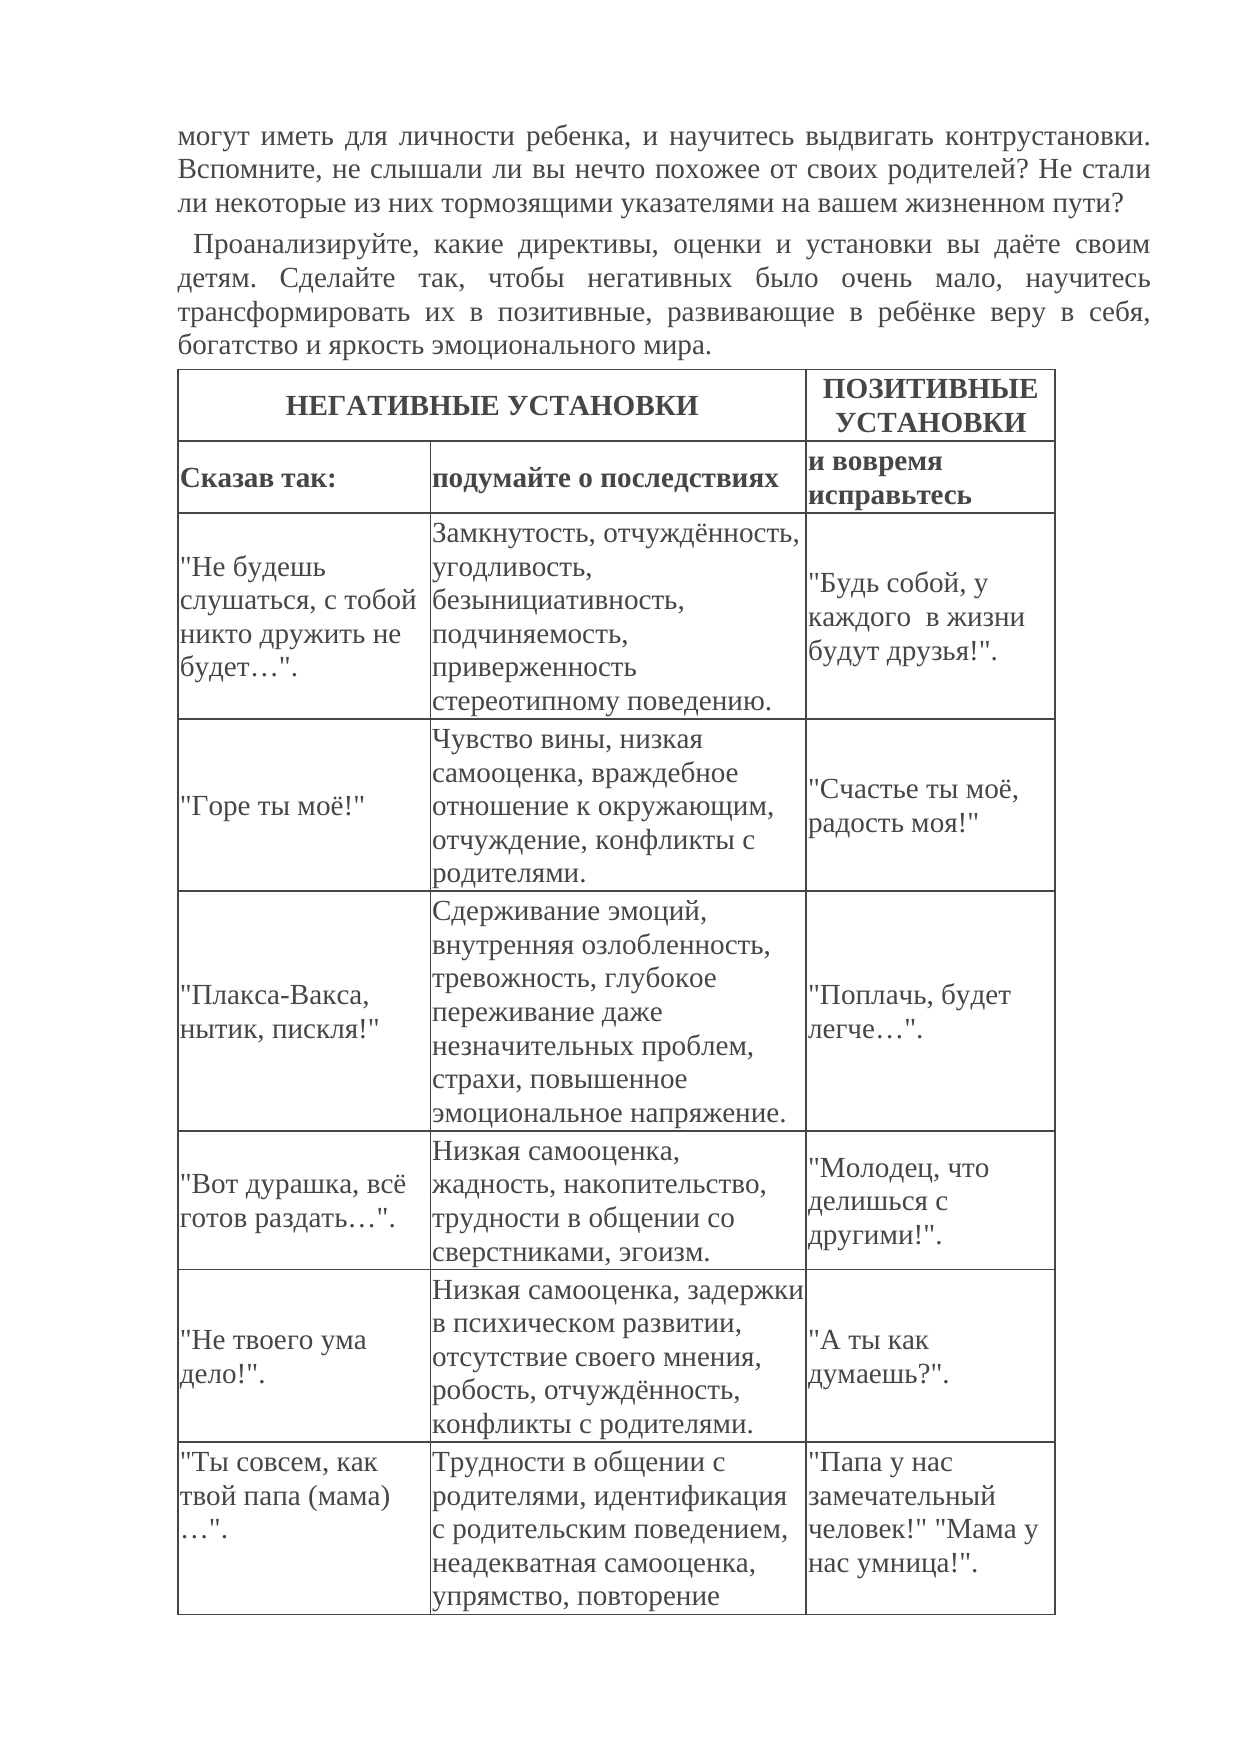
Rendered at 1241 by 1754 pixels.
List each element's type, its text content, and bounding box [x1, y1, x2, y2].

table_cell Сдерживание эмоций, внутренняя озлобленность, тревожность, глубокое переживание даже незначительных проблем, страхи, повышенное эмоциональное напряжение. [431, 892, 805, 1130]
table_cell "Плакса-Вакса, нытик, пискля!" [179, 892, 430, 1130]
table_cell Сказав так: [179, 442, 430, 512]
table_cell Низкая самооценка, жадность, накопительство, трудности в общении со сверстниками, эгоизм. [431, 1132, 805, 1269]
table_cell "Горе ты моё!" [179, 720, 430, 890]
table_header НЕГАТИВНЫЕ УСТАНОВКИ [179, 370, 805, 440]
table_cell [431, 1443, 805, 1613]
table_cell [179, 1443, 430, 1613]
table_cell "Вот дурашка, всё готов раздать…". [179, 1132, 430, 1269]
table_cell "Молодец, что делишься с другими!". [807, 1132, 1054, 1269]
table_cell подумайте о последствиях [431, 442, 805, 512]
table_cell "Не твоего ума дело!". [179, 1270, 430, 1441]
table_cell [807, 1443, 1054, 1613]
table_header ПОЗИТИВНЫЕ УСТАНОВКИ [807, 370, 1054, 440]
table_cell "Счастье ты моё, радость моя!" [807, 720, 1054, 890]
text Проанализируйте, какие директивы, оценки и установки вы даёте своим детям. Сделайте так, чтобы негативных было очень мало, научитесь трансформировать их в позитивные, развивающие в ребёнке веру в себя, богатство и яркость эмоционального мира. [177, 227, 1152, 361]
table_cell "Не будешь слушаться, с тобой никто дружить не будет…". [179, 514, 430, 718]
table_cell Чувство вины, низкая самооценка, враждебное отношение к окружающим, отчуждение, конфликты с родителями. [431, 720, 805, 890]
table_cell "А ты как думаешь?". [807, 1270, 1054, 1441]
table_cell Низкая самооценка, задержки в психическом развитии, отсутствие своего мнения, робость, отчуждённость, конфликты с родителями. [431, 1270, 805, 1441]
table_cell Замкнутость, отчуждённость, угодливость, безынициативность, подчиняемость, приверженность стереотипному поведению. [431, 514, 805, 718]
table_cell "Поплачь, будет легче…". [807, 892, 1054, 1130]
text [177, 118, 1152, 219]
table_cell "Будь собой, у каждого в жизни будут друзья!". [807, 514, 1054, 718]
table_cell и вовремя исправьтесь [807, 442, 1054, 512]
